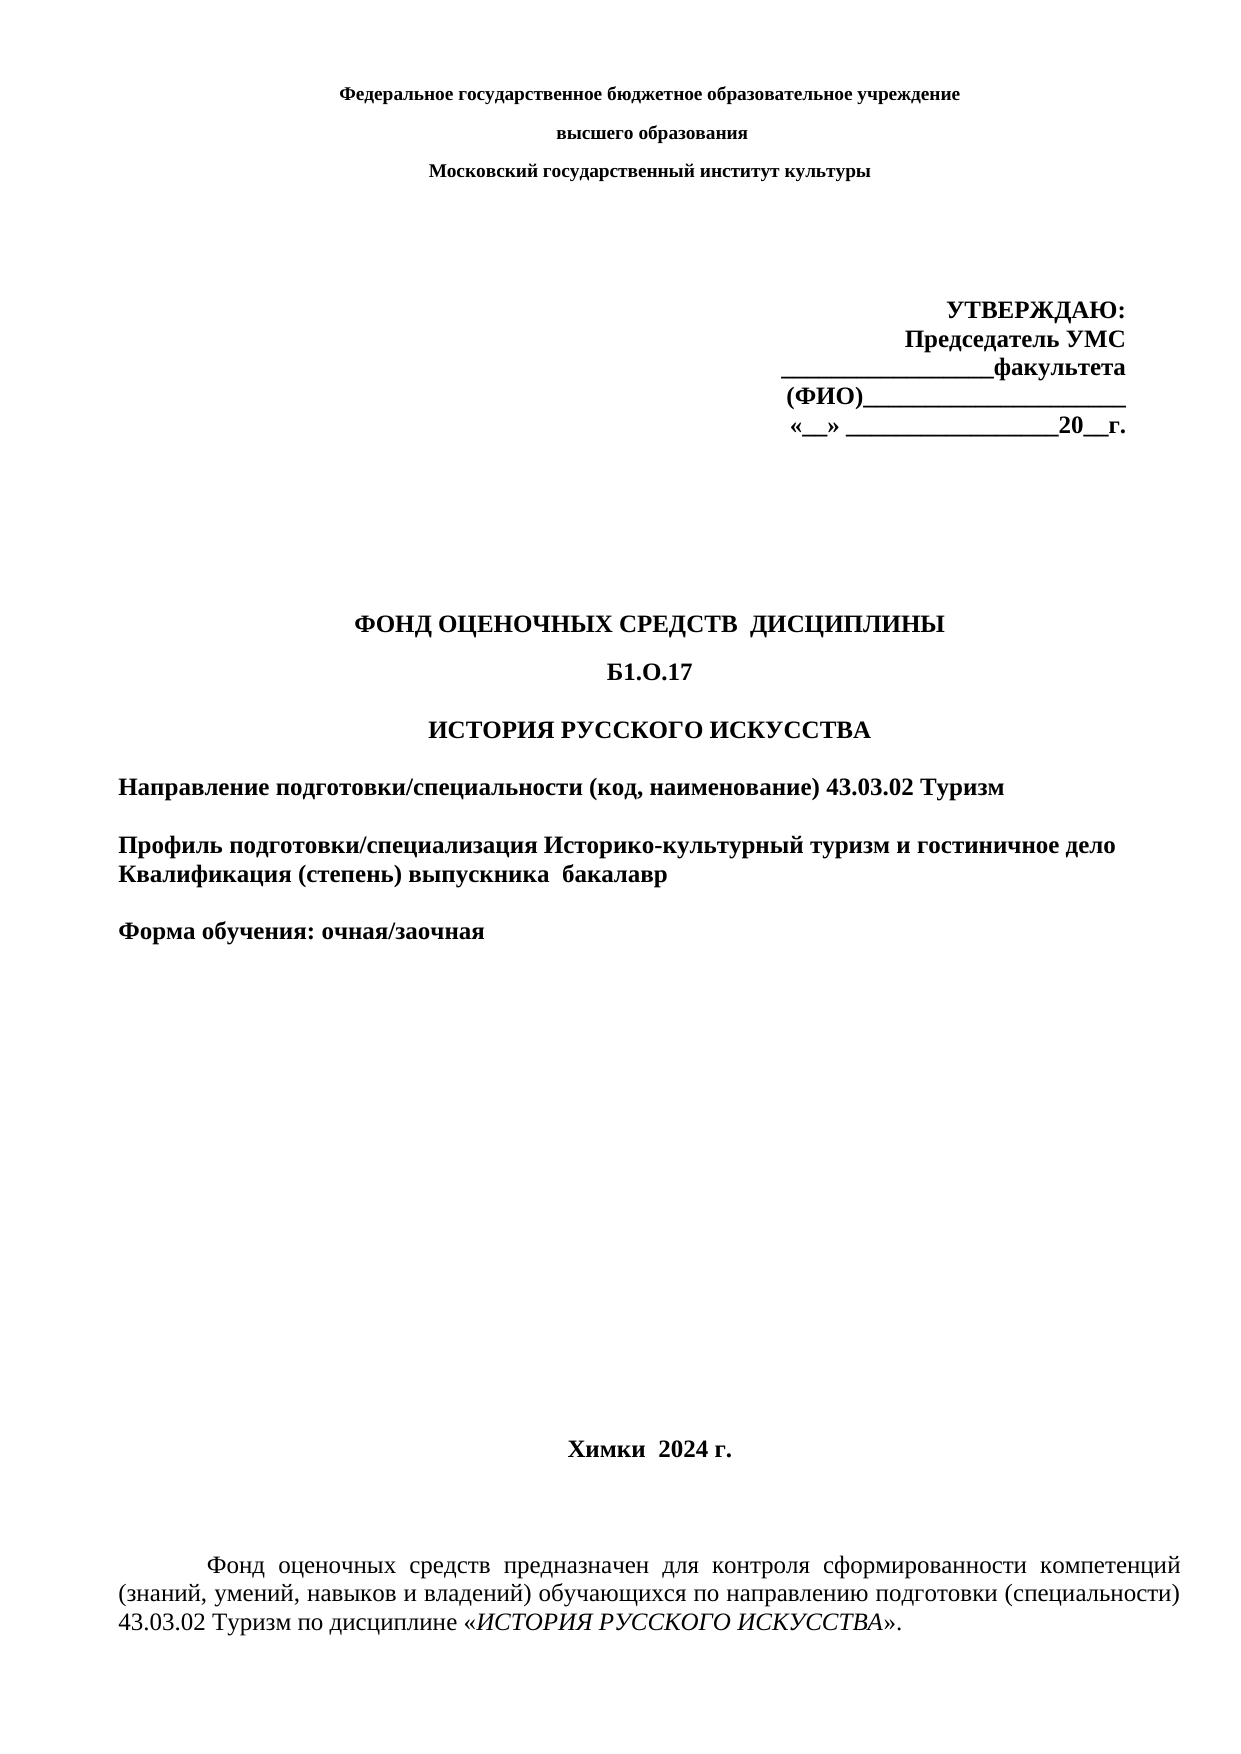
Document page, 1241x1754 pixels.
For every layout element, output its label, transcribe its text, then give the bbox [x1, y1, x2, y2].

text ФОНД ОЦЕНОЧНЫХ СРЕДСТВ ДИСЦИПЛИНЫ [474, 616, 674, 637]
text Б1.О.17 [118, 657, 1181, 686]
text Квалификация (степень) выпускника бакалавр [118, 859, 1181, 887]
text Профиль подготовки/специализация Историко-культурный туризм и гостиничное дело [118, 830, 1181, 859]
text высшего образования [118, 121, 1181, 159]
text ИСТОРИЯ РУССКОГО ИСКУССТВА [118, 715, 1181, 744]
text Химки 2024 г. [118, 1434, 1181, 1462]
text ФОНД ОЦЕНОЧНЫХ СРЕДСТВ ДИСЦИПЛИНЫ [821, 616, 1181, 637]
text Московский государственный институт культуры [118, 159, 1181, 198]
text Федеральное государственное бюджетное образовательное учреждение [118, 83, 1181, 121]
text Направление подготовки/специальности (код, наименование) 43.03.02 Туризм [118, 772, 1181, 801]
text Фонд оценочных средств предназначен для контроля сформированности компетенций (знаний, умений, навыков и владений) обучающихся по направлению подготовки (специальности) 43.03.02 Туризм по дисциплине «ИСТОРИЯ РУССКОГО ИСКУССТВА». [118, 1550, 1181, 1636]
text Форма обучения: очная/заочная [103, 916, 1181, 945]
table_header УТВЕРЖДАЮ: Председатель УМС _________________факультета (ФИО)_____________________ «__» _________________20__г. [738, 295, 1137, 439]
text ФОНД ОЦЕНОЧНЫХ СРЕДСТВ ДИСЦИПЛИНЫ [118, 616, 415, 637]
